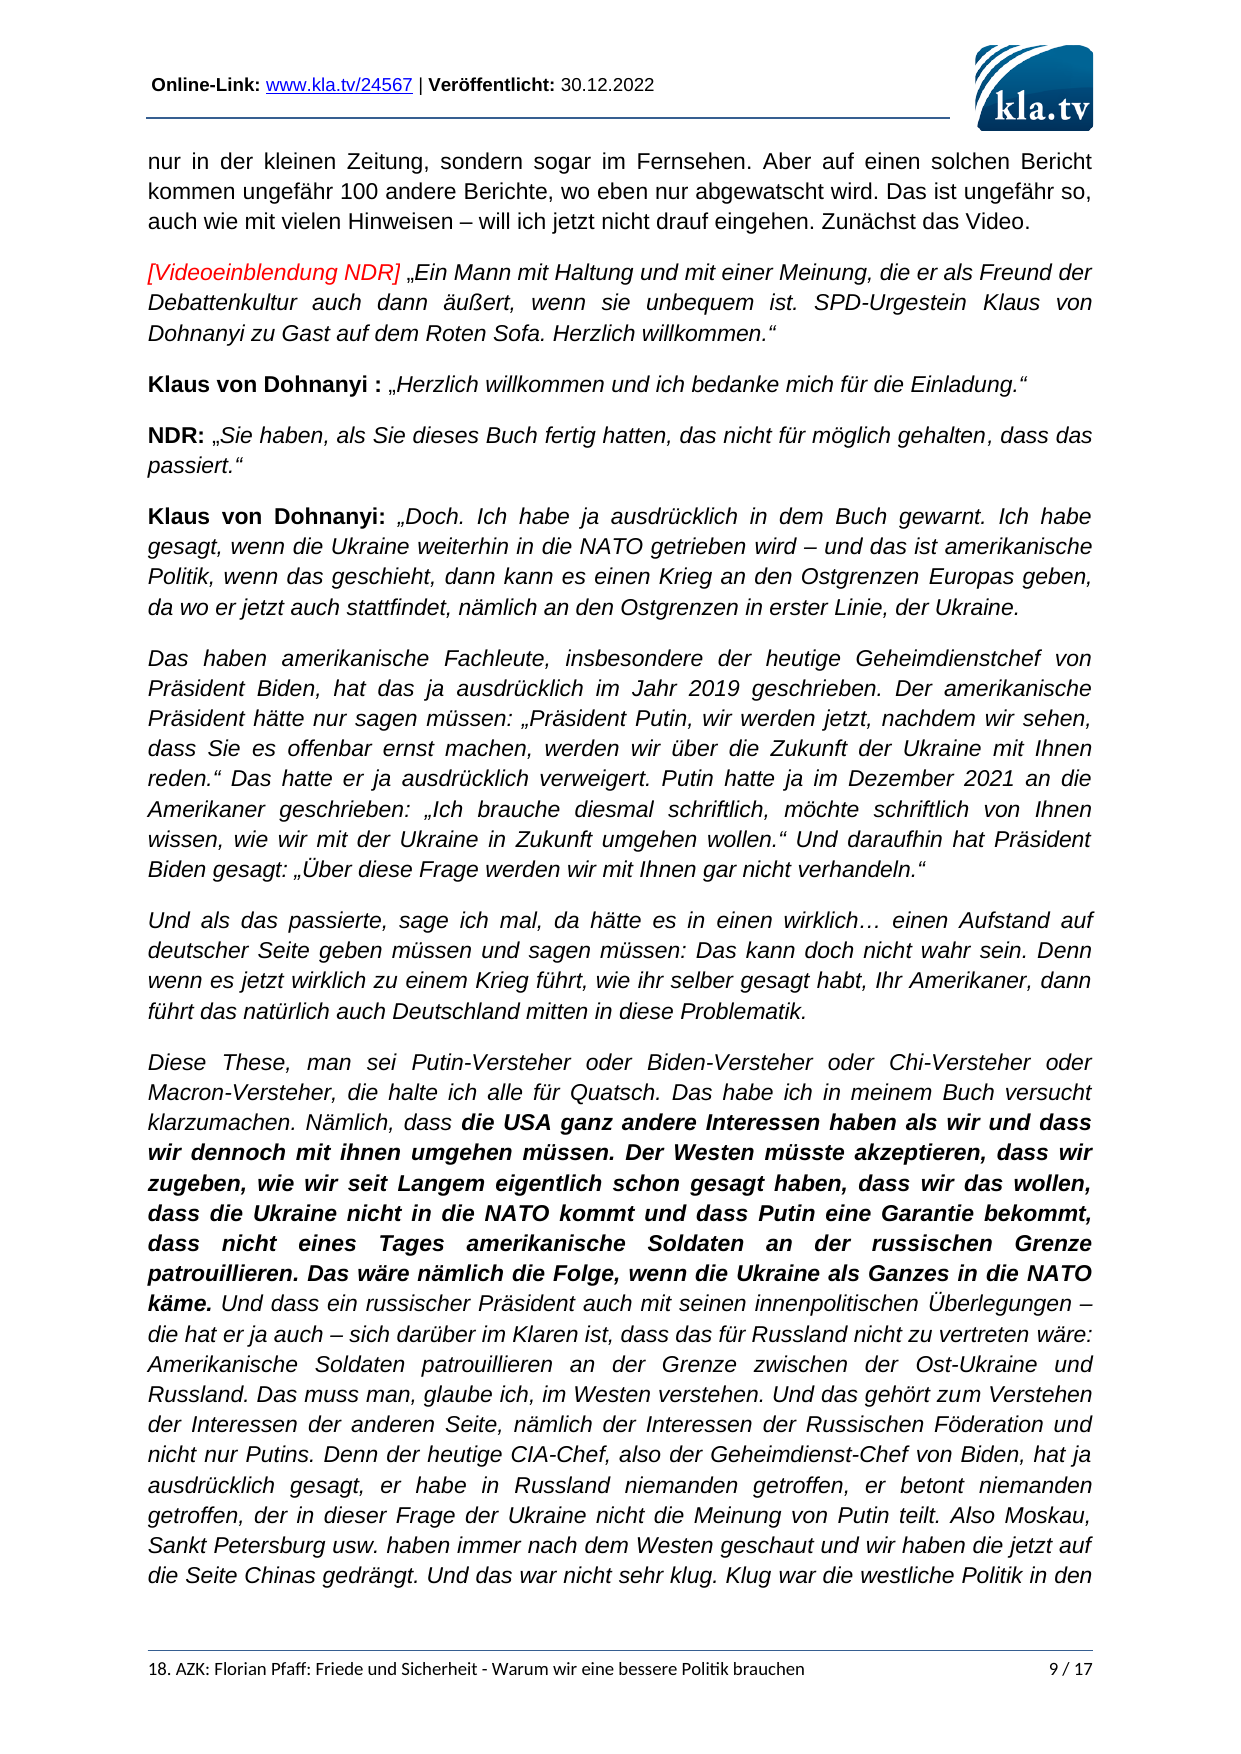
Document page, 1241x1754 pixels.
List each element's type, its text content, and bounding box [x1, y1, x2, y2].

text Das haben amerikanische Fachleute, insbesondere der heutige Geheimdienstchef von Präsident Biden, hat das ja ausdrücklich im Jahr 2019 geschrieben. Der amerikanische Präsident hätte nur sagen müssen: „Präsident Putin, wir werden jetzt, nachdem wir sehen, dass Sie es offenbar ernst machen, werden wir über die Zukunft der Ukraine mit Ihnen reden.“ Das hatte er ja ausdrücklich verweigert. Putin hatte ja im Dezember 2021 an die Amerikaner geschrieben: „Ich brauche diesmal schriftlich, möchte schriftlich von Ihnen wissen, wie wir mit der Ukraine in Zukunft umgehen wollen.“ Und daraufhin hat Präsident Biden gesagt: „Über diese Frage werden wir mit Ihnen gar nicht verhandeln.“ [148, 644, 1093, 882]
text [148, 148, 1093, 234]
text NDR: „Sie haben, als Sie dieses Buch fertig hatten, das nicht für möglich gehalten, dass das passiert.“ [148, 422, 1093, 478]
text Und als das passierte, sage ich mal, da hätte es in einen wirklich… einen Aufstand auf deutscher Seite geben müssen und sagen müssen: Das kann doch nicht wahr sein. Denn wenn es jetzt wirklich zu einem Krieg führt, wie ihr selber gesagt habt, Ihr Amerikaner, dann führt das natürlich auch Deutschland mitten in diese Problematik. [148, 907, 1093, 1024]
text Klaus von Dohnanyi : „Herzlich willkommen und ich bedanke mich für die Einladung.“ [148, 371, 1093, 397]
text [148, 1049, 1093, 1588]
text Klaus von Dohnanyi: „Doch. Ich habe ja ausdrücklich in dem Buch gewarnt. Ich habe gesagt, wenn die Ukraine weiterhin in die NATO getrieben wird – und das ist amerikanische Politik, wenn das geschieht, dann kann es einen Krieg an den Ostgrenzen Europas geben, da wo er jetzt auch stattfindet, nämlich an den Ostgrenzen in erster Linie, der Ukraine. [148, 503, 1093, 620]
text [Videoeinblendung NDR] „Ein Mann mit Haltung und mit einer Meinung, die er als Freund der Debattenkultur auch dann äußert, wenn sie unbequem ist. SPD-Urgestein Klaus von Dohnanyi zu Gast auf dem Roten Sofa. Herzlich willkommen.“ [148, 259, 1093, 346]
